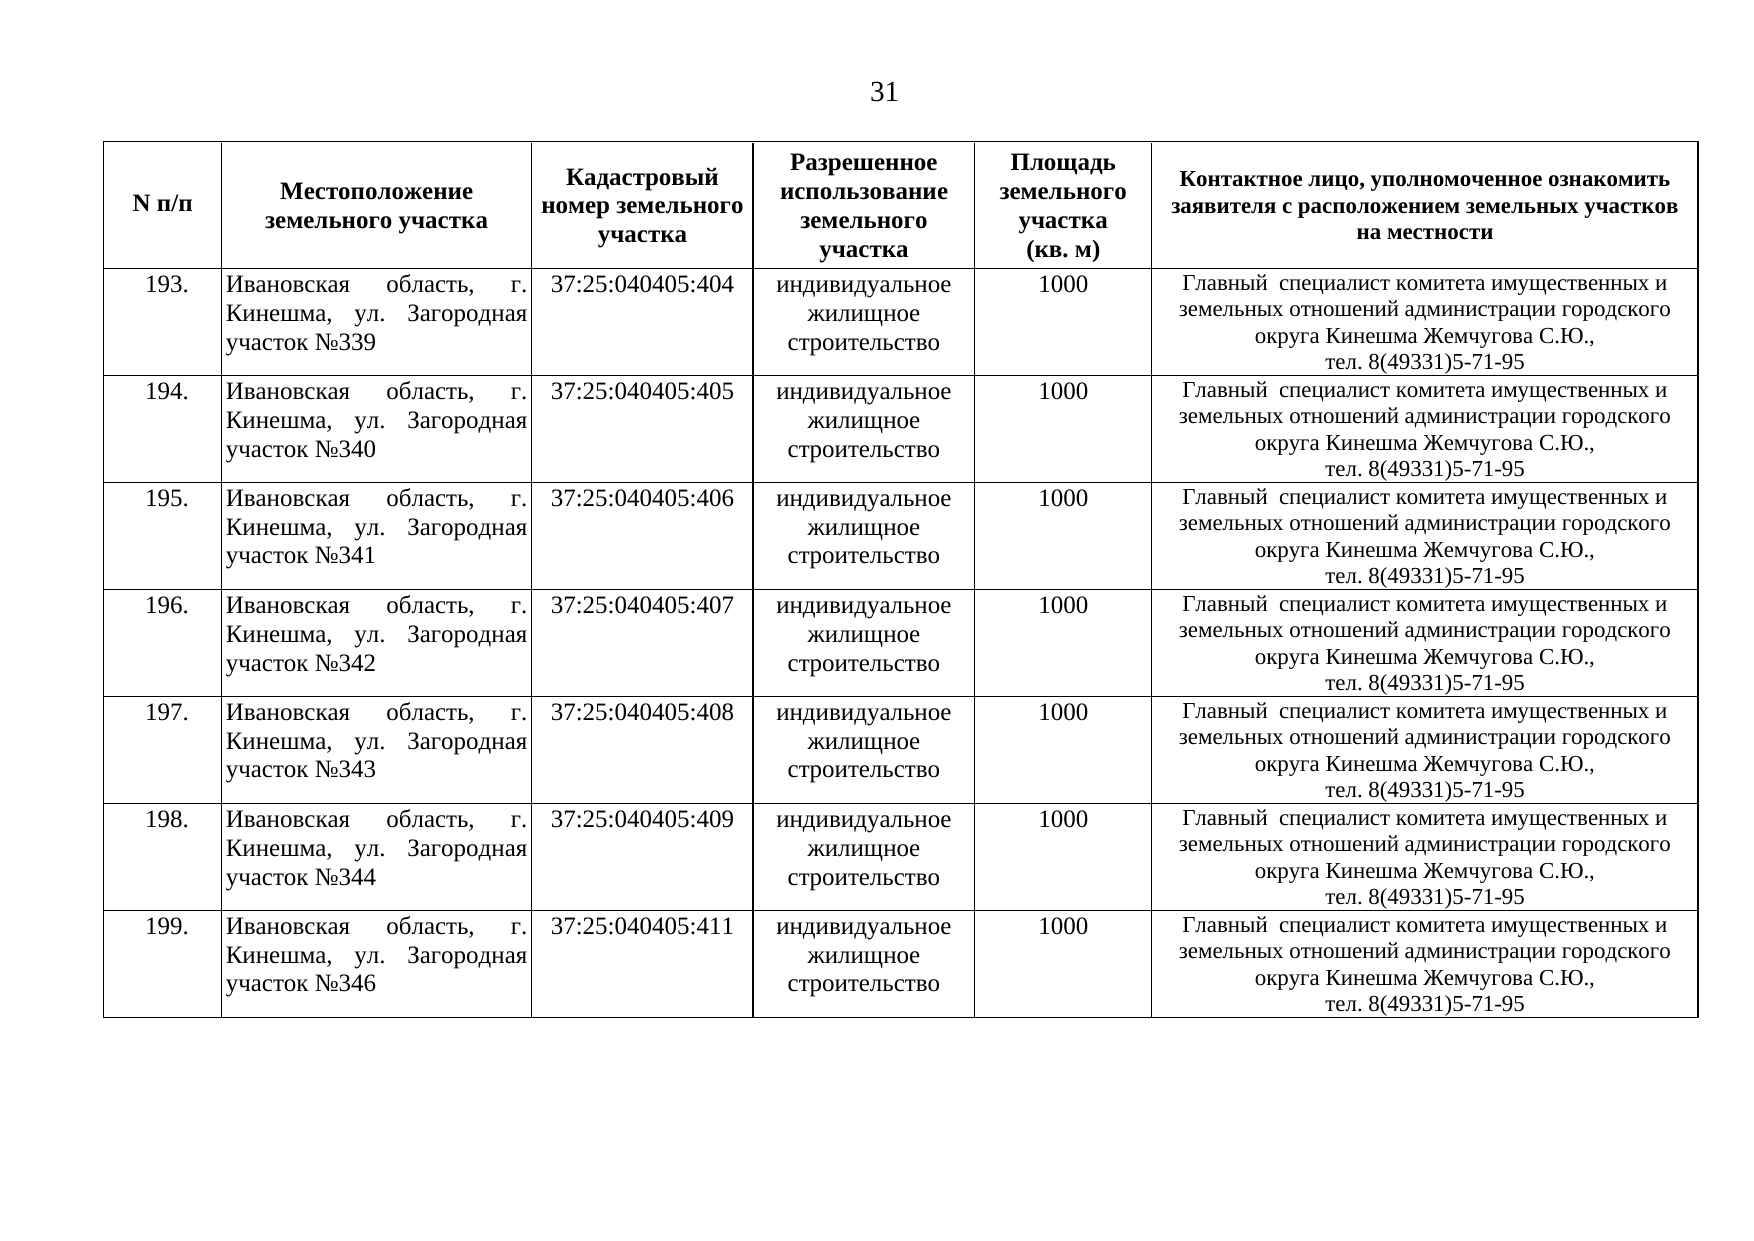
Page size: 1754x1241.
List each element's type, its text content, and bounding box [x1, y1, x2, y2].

table_cell 37:25:040405:407 [532, 590, 752, 696]
table_cell индивидуальное жилищное строительство [754, 697, 974, 802]
table_cell 1000 [975, 483, 1151, 588]
table_header Контактное лицо, уполномоченное ознакомить заявителя с расположением земельных участков на местности [1152, 142, 1697, 268]
table_cell Главный специалист комитета имущественных и земельных отношений администрации городского округа Кинешма Жемчугова С.Ю., тел. 8(49331)5-71-95 [1152, 376, 1697, 482]
table_cell индивидуальное жилищное строительство [754, 590, 974, 696]
table_cell Главный специалист комитета имущественных и земельных отношений администрации городского округа Кинешма Жемчугова С.Ю., тел. 8(49331)5-71-95 [1152, 804, 1697, 909]
table_cell 1000 [975, 697, 1151, 802]
table_header Кадастровый номер земельного участка [532, 142, 753, 268]
table_cell [104, 697, 221, 802]
table_cell индивидуальное жилищное строительство [754, 804, 974, 909]
table_header Площадь земельного участка (кв. м) [975, 142, 1151, 268]
table_cell [104, 483, 221, 588]
table_cell Ивановская область, г. Кинешма, ул. Загородная участок №340 [222, 376, 531, 482]
table_cell Ивановская область, г. Кинешма, ул. Загородная участок №343 [222, 697, 531, 802]
table_cell индивидуальное жилищное строительство [754, 483, 974, 588]
table_cell 37:25:040405:404 [532, 269, 752, 374]
table_cell 37:25:040405:408 [532, 697, 752, 802]
table_cell 1000 [975, 376, 1151, 482]
table_cell [104, 590, 221, 696]
table_cell индивидуальное жилищное строительство [754, 911, 974, 1016]
table_cell Ивановская область, г. Кинешма, ул. Загородная участок №344 [222, 804, 531, 909]
table_cell 37:25:040405:405 [532, 376, 752, 482]
table_header Разрешенное использование земельного участка [754, 142, 974, 268]
table_cell Ивановская область, г. Кинешма, ул. Загородная участок №346 [222, 911, 531, 1016]
table_cell Главный специалист комитета имущественных и земельных отношений администрации городского округа Кинешма Жемчугова С.Ю., тел. 8(49331)5-71-95 [1152, 483, 1697, 588]
table_cell индивидуальное жилищное строительство [754, 376, 974, 482]
table_cell [104, 376, 221, 482]
table_cell [104, 804, 221, 909]
table_cell 1000 [975, 911, 1151, 1016]
table_cell Главный специалист комитета имущественных и земельных отношений администрации городского округа Кинешма Жемчугова С.Ю., тел. 8(49331)5-71-95 [1152, 697, 1697, 802]
table_cell 37:25:040405:409 [532, 804, 752, 909]
table_cell Главный специалист комитета имущественных и земельных отношений администрации городского округа Кинешма Жемчугова С.Ю., тел. 8(49331)5-71-95 [1152, 269, 1697, 374]
table_header N п/п [104, 142, 221, 268]
table_cell 1000 [975, 269, 1151, 374]
table_cell 37:25:040405:406 [532, 483, 752, 588]
table_cell 1000 [975, 590, 1151, 696]
table_cell [104, 911, 221, 1016]
table_cell 1000 [975, 804, 1151, 909]
table_cell [104, 269, 221, 374]
table_cell Ивановская область, г. Кинешма, ул. Загородная участок №339 [222, 269, 531, 374]
table_cell 37:25:040405:411 [532, 911, 752, 1016]
table_cell Главный специалист комитета имущественных и земельных отношений администрации городского округа Кинешма Жемчугова С.Ю., тел. 8(49331)5-71-95 [1152, 590, 1697, 696]
table_cell Главный специалист комитета имущественных и земельных отношений администрации городского округа Кинешма Жемчугова С.Ю., тел. 8(49331)5-71-95 [1152, 911, 1697, 1016]
table_header Местоположение земельного участка [222, 142, 531, 268]
table_cell Ивановская область, г. Кинешма, ул. Загородная участок №341 [222, 483, 531, 588]
table_cell Ивановская область, г. Кинешма, ул. Загородная участок №342 [222, 590, 531, 696]
table_cell индивидуальное жилищное строительство [754, 269, 974, 374]
